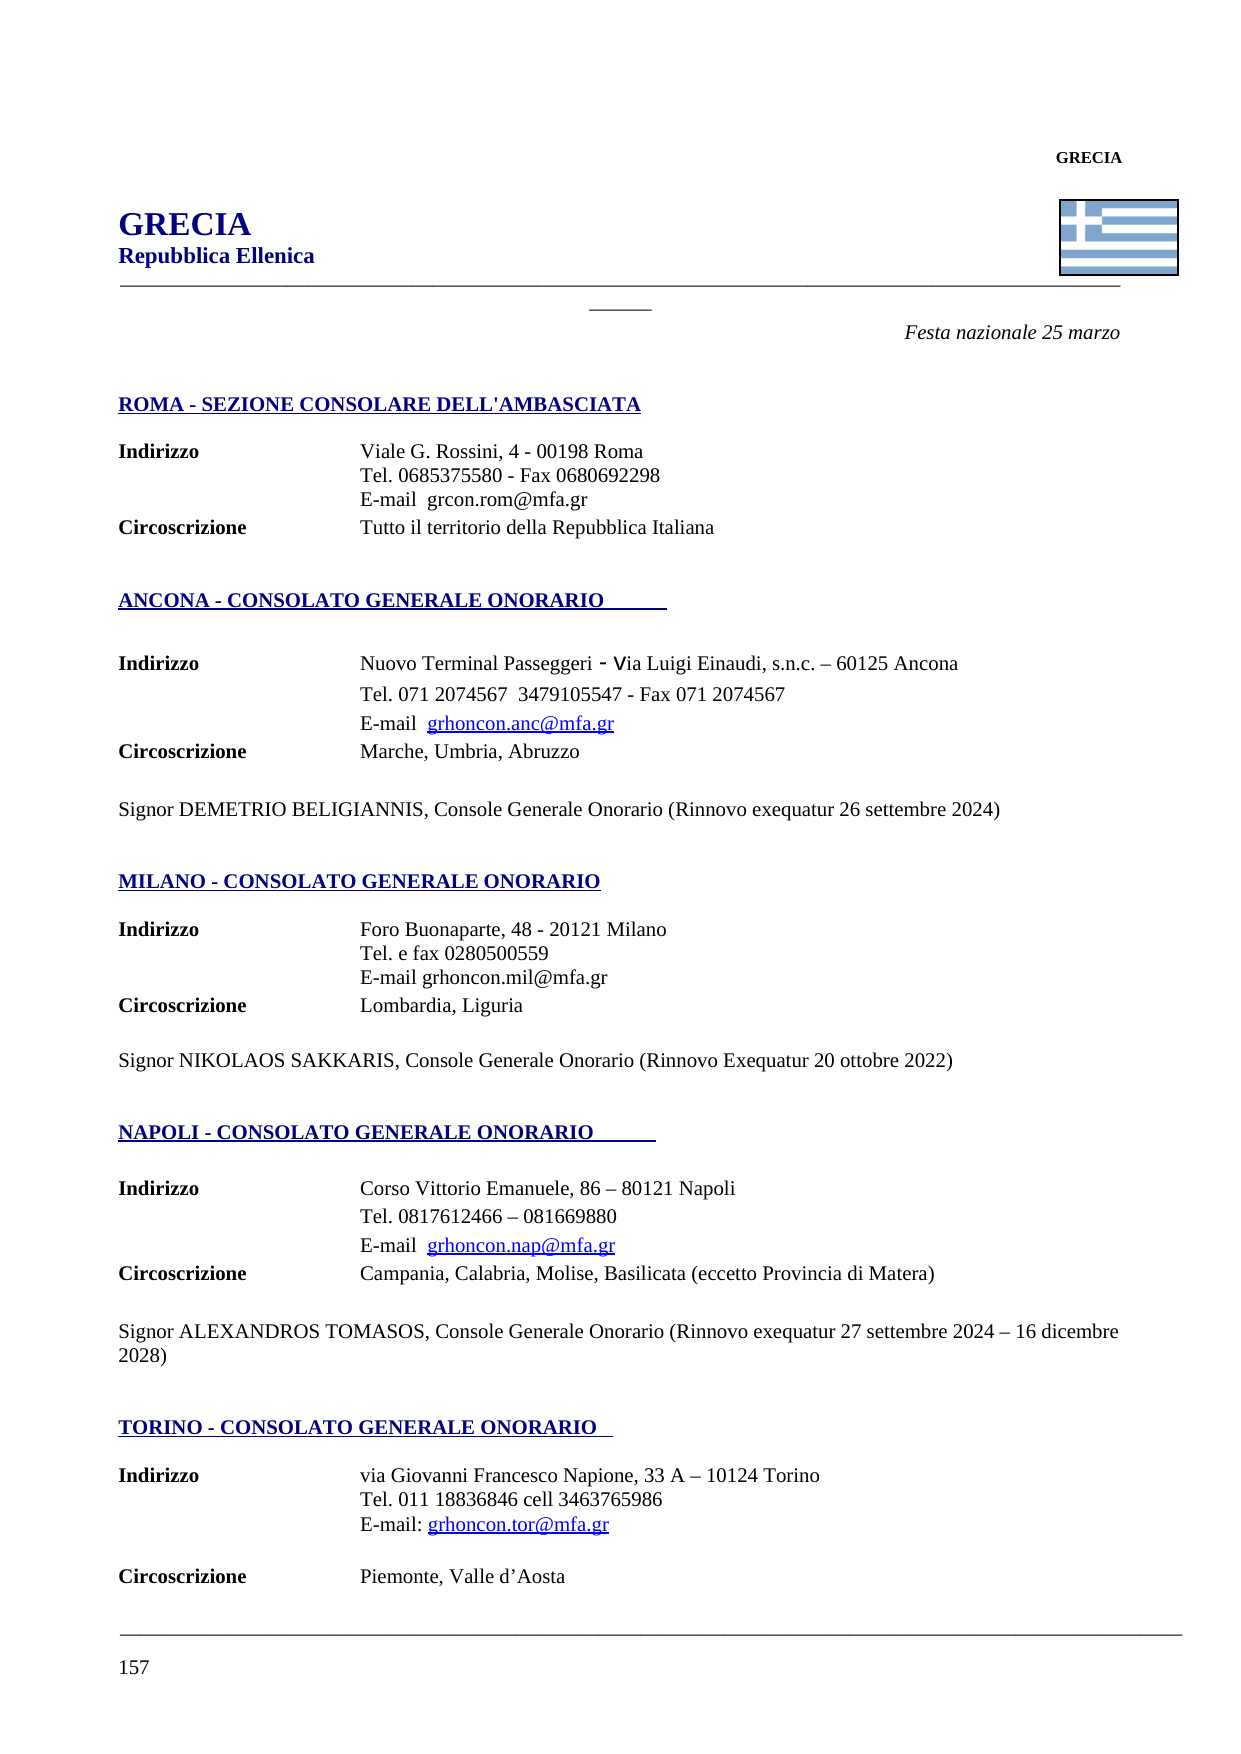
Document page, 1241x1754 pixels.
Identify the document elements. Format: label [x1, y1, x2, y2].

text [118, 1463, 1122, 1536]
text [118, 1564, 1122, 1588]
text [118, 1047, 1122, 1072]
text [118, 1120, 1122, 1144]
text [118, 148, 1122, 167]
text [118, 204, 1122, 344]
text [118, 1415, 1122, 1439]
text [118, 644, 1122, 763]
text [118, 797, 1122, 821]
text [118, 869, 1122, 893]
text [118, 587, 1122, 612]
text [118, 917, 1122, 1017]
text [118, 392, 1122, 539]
picture [1061, 201, 1177, 274]
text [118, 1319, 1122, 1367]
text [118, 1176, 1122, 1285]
